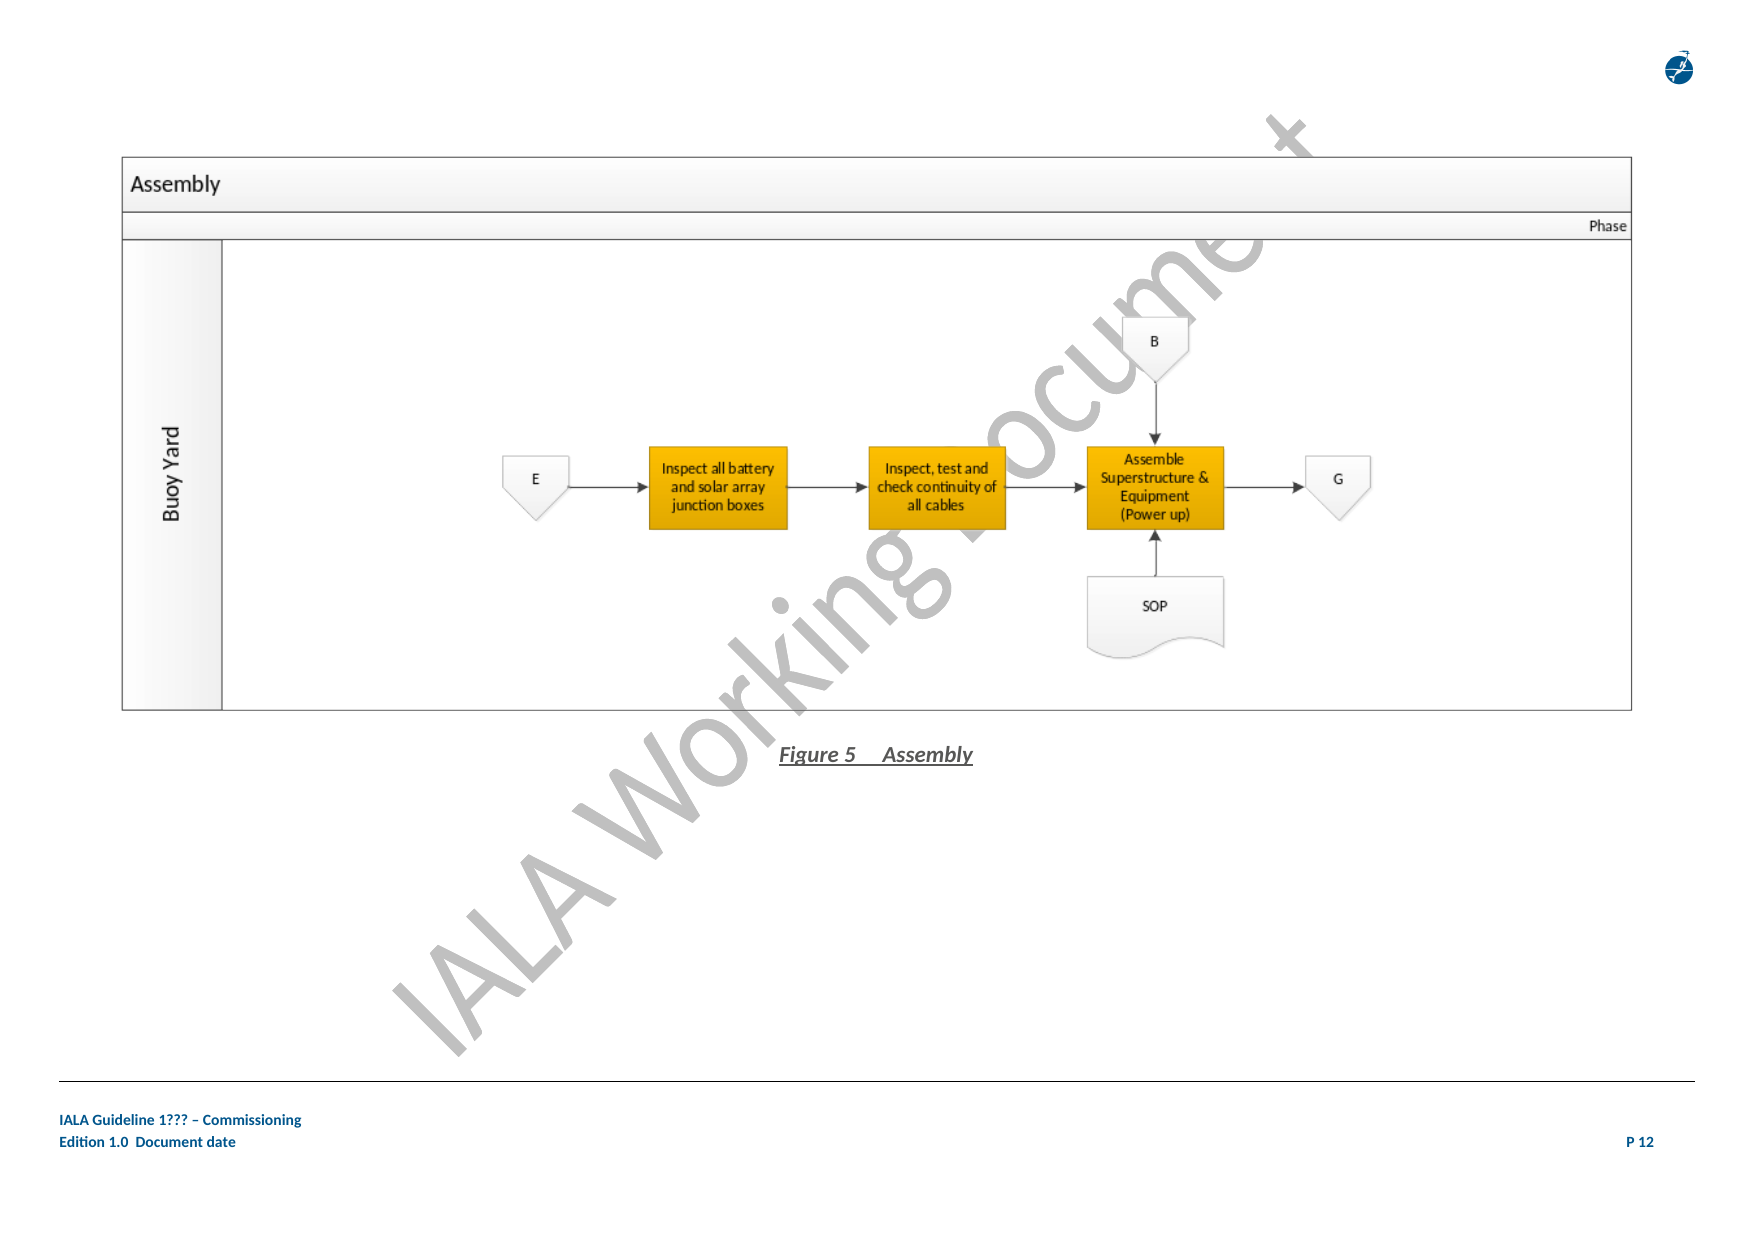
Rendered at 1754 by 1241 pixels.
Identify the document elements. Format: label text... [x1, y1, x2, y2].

text Assembly [59, 740, 1695, 768]
picture [1633, 0, 1753, 119]
